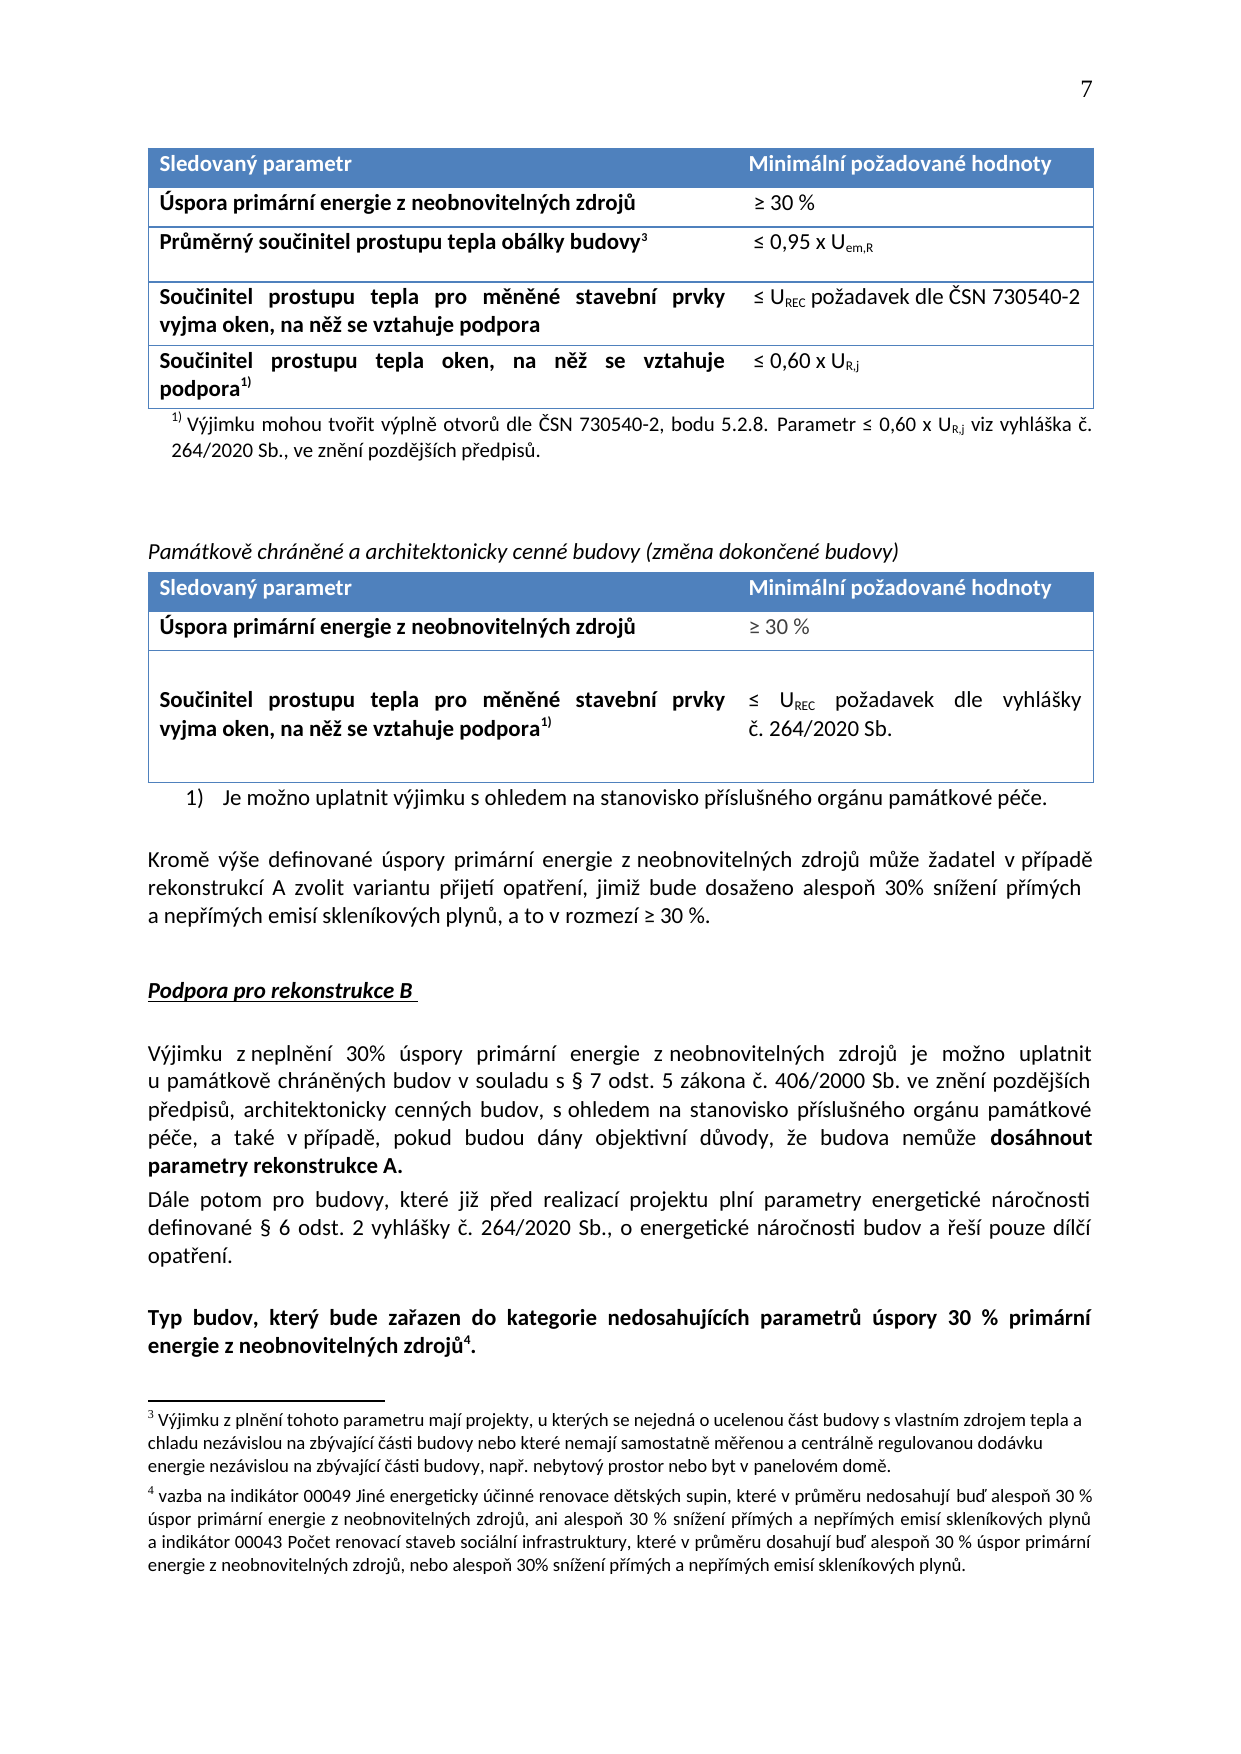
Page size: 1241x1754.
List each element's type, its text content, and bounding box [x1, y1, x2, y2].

text Výjimku z neplnění 30% úspory primární energie z neobnovitelných zdrojů je možno uplatnit u památkově chráněných budov v souladu s § 7 odst. 5 zákona č. 406/2000 Sb. ve znění pozdějších předpisů, architektonicky cenných budov, s ohledem na stanovisko příslušného orgánu památkové péče, a také v případě, pokud budou dány objektivní důvody, že budova nemůže dosáhnout parametry rekonstrukce A. [148, 1039, 1093, 1179]
table_cell ≤ 0,60 x UR,j [737, 346, 1093, 408]
text Typ budov, který bude zařazen do kategorie nedosahujících parametrů úspory 30 % primární energie z neobnovitelných zdrojů. [148, 1303, 1093, 1359]
table_cell ≤ UREC požadavek dle vyhlášky č. 264/2020 Sb. [737, 651, 1093, 782]
text 1) Výjimku mohou tvořit výplně otvorů dle ČSN 730540-2, bodu 5.2.8. Parametr ≤ 0,60 x UR,j viz vyhláška č. 264/2020 Sb., ve znění pozdějších předpisů. [171, 409, 1093, 462]
table_cell ≤ 0,95 x Uem,R [737, 228, 1093, 281]
table_header Minimální požadované hodnoty [737, 573, 1093, 611]
table_header Sledovaný parametr [149, 149, 737, 187]
table_header Minimální požadované hodnoty [737, 149, 1093, 187]
table_cell Součinitel prostupu tepla oken, na něž se vztahuje podpora1) [149, 346, 737, 408]
text Památkově chráněné a architektonicky cenné budovy (změna dokončené budovy) [148, 537, 1093, 565]
subtitle Podpora pro rekonstrukce B [148, 976, 1093, 1004]
table_header Sledovaný parametr [149, 573, 737, 611]
text Kromě výše definované úspory primární energie z neobnovitelných zdrojů může žadatel v případě rekonstrukcí A zvolit variantu přijetí opatření, jimiž bude dosaženo alespoň 30% snížení přímých a nepřímých emisí skleníkových plynů, a to v rozmezí ≥ 30 %. [148, 846, 1093, 929]
table_cell ≥ 30 % [737, 188, 1093, 226]
text Dále potom pro budovy, které již před realizací projektu plní parametry energetické náročnosti definované § 6 odst. 2 vyhlášky č. 264/2020 Sb., o energetické náročnosti budov a řeší pouze dílčí opatření. [148, 1185, 1093, 1269]
table_cell ≥ 30 % [737, 612, 1093, 650]
table_cell ≤ UREC požadavek dle ČSN 730540-2 [737, 283, 1093, 345]
table_cell Součinitel prostupu tepla pro měněné stavební prvky vyjma oken, na něž se vztahuje podpora [149, 283, 737, 345]
table_cell Součinitel prostupu tepla pro měněné stavební prvky vyjma oken, na něž se vztahuje podpora1) [149, 651, 737, 782]
table_cell Úspora primární energie z neobnovitelných zdrojů [149, 612, 737, 650]
table_cell Průměrný součinitel prostupu tepla obálky budovy [149, 228, 737, 281]
table_cell Úspora primární energie z neobnovitelných zdrojů [149, 188, 737, 226]
list Je možno uplatnit výjimku s ohledem na stanovisko příslušného orgánu památkové péče. [185, 783, 1093, 811]
